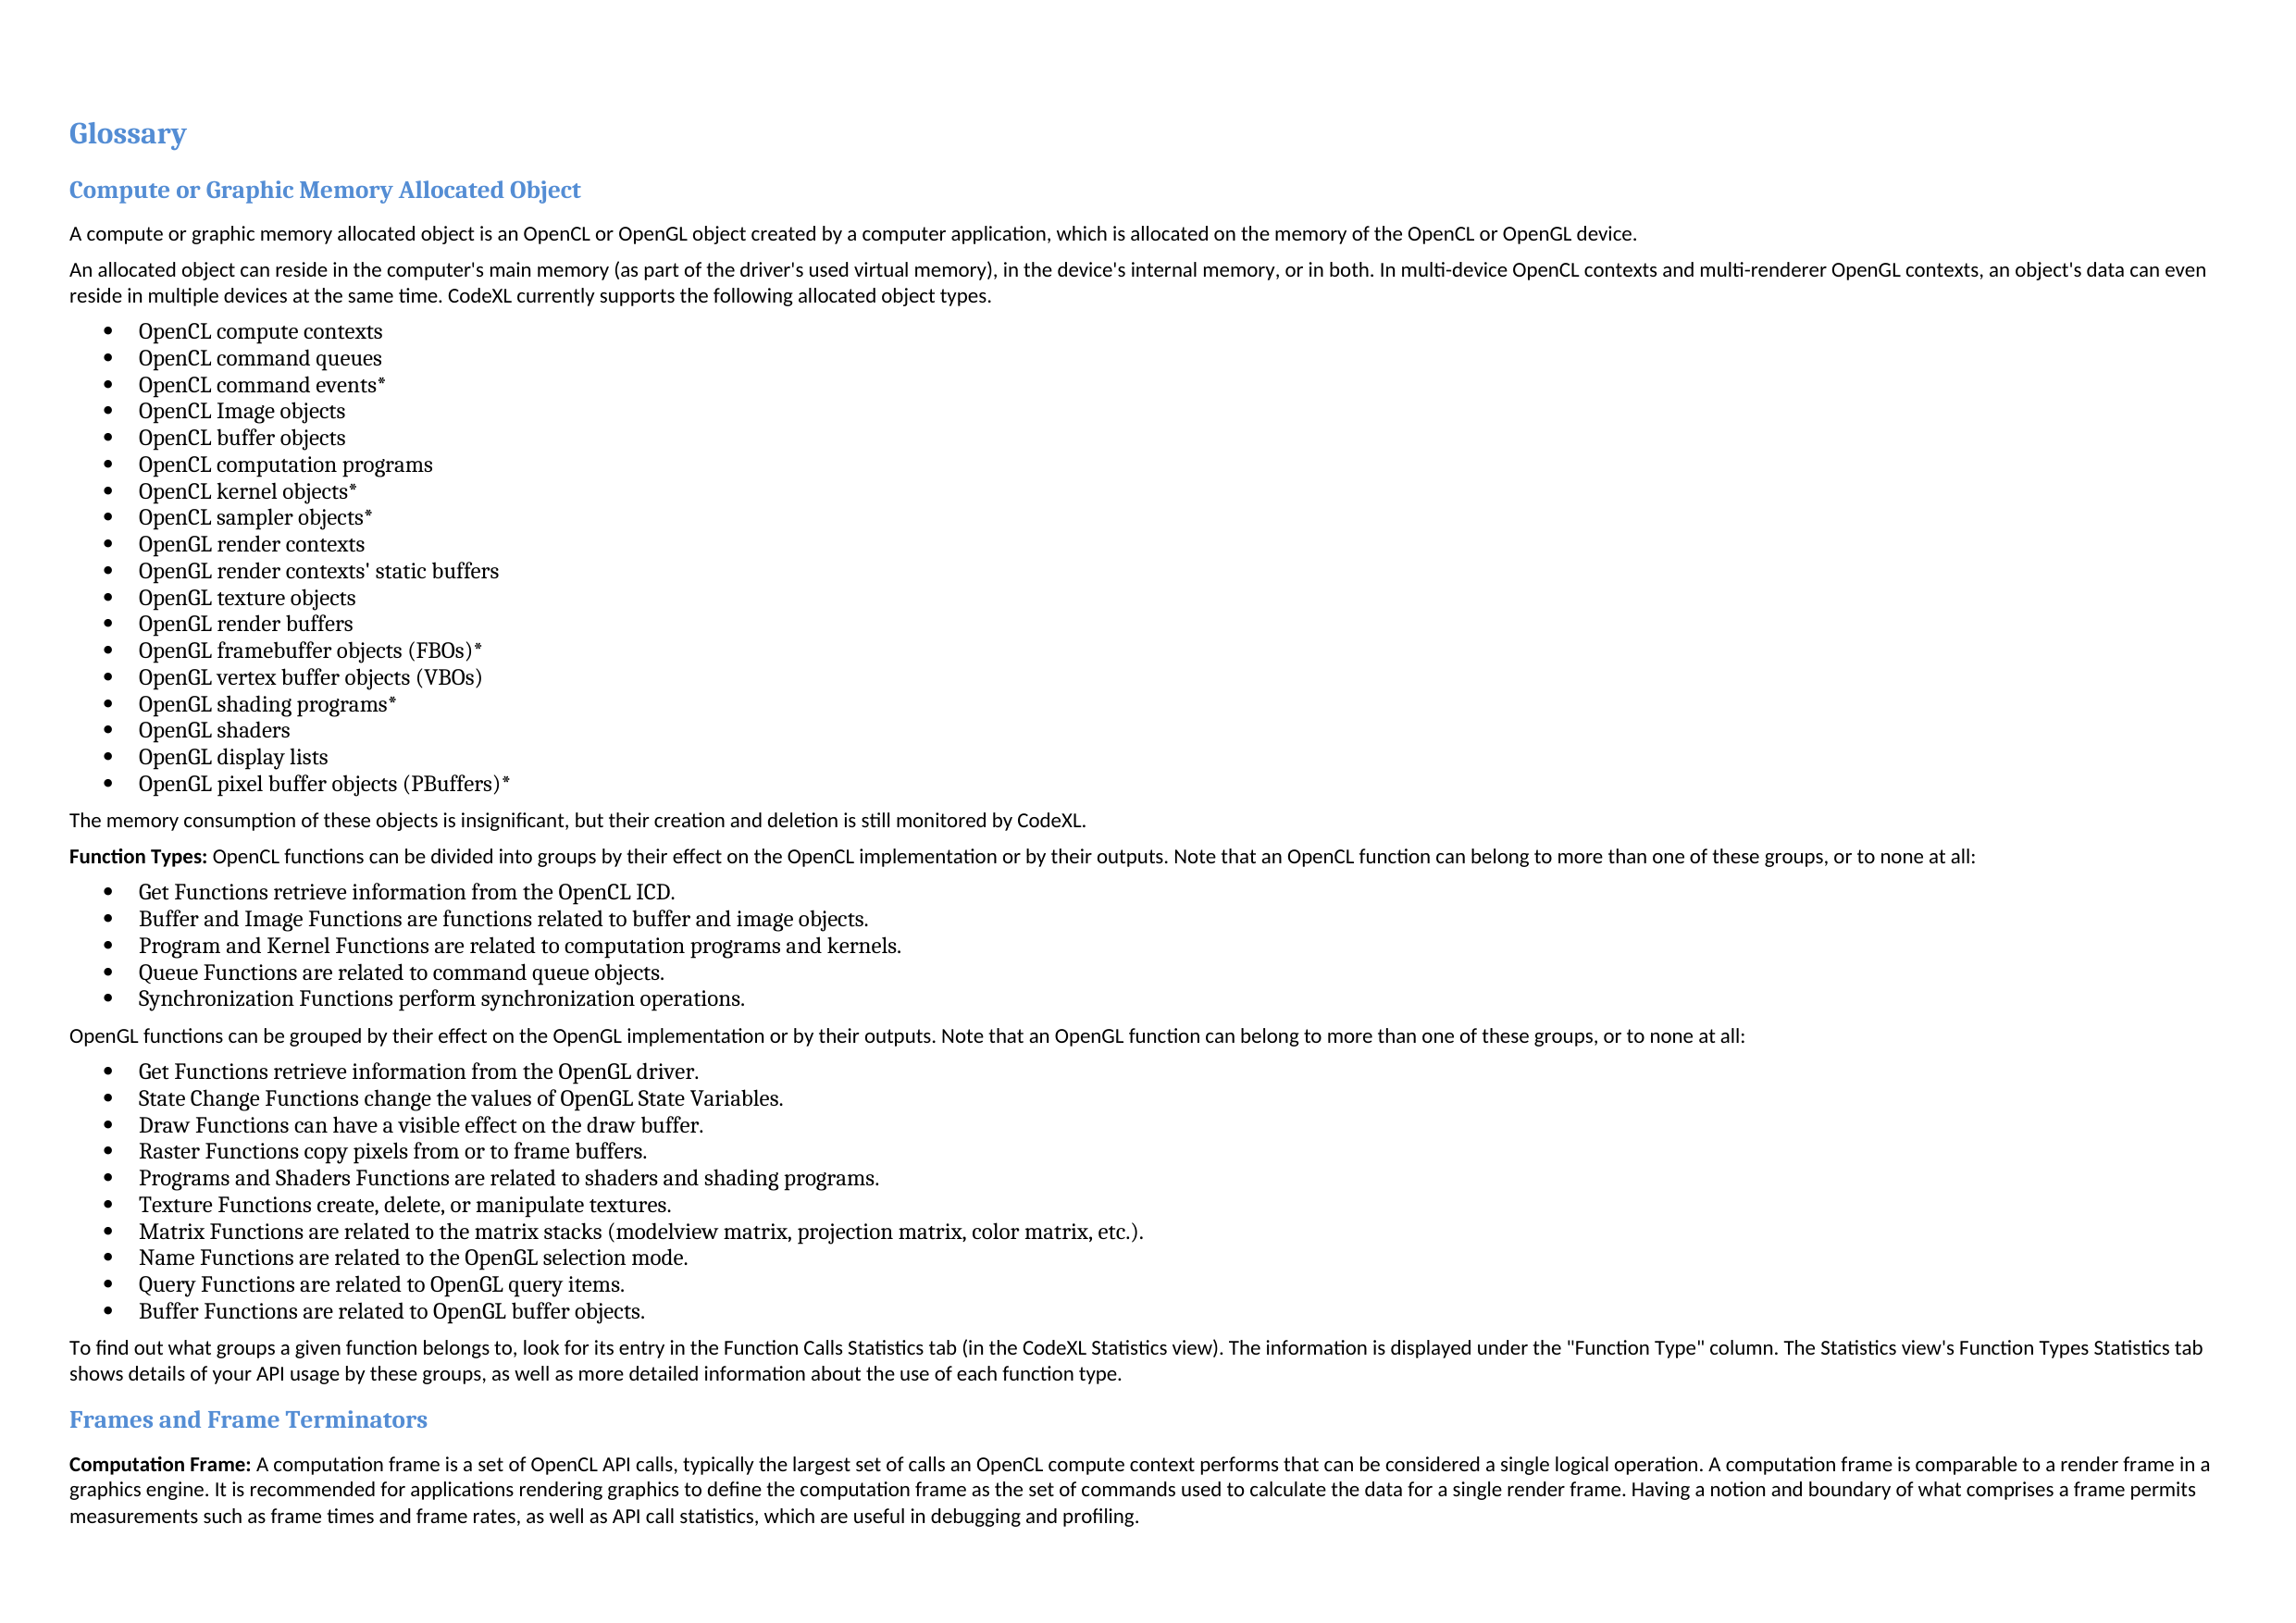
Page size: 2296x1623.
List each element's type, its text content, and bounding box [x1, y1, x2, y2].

list OpenGL render buffers [104, 611, 2226, 638]
list OpenGL framebuffer objects (FBOs)* [104, 638, 2226, 664]
list OpenCL kernel objects* [104, 478, 2226, 504]
text An allocated object can reside in the computer's main memory (as part of the driver's used virtual memory), in the device's internal memory, or in both. In multi-device OpenCL contexts and multi-renderer OpenGL contexts, an object's data can even reside in multiple devices at the same time. CodeXL currently supports the following allocated object types. [69, 256, 2226, 308]
list OpenGL display lists [104, 744, 2226, 771]
list Texture Functions create, delete, or manipulate textures. [104, 1192, 2226, 1219]
list OpenCL sampler objects* [104, 504, 2226, 531]
list OpenCL command queues [104, 345, 2226, 372]
list Program and Kernel Functions are related to computation programs and kernels. [104, 933, 2226, 960]
text A compute or graphic memory allocated object is an OpenCL or OpenGL object created by a computer application, which is allocated on the memory of the OpenCL or OpenGL device. [69, 220, 2226, 246]
list OpenCL Image objects [104, 398, 2226, 425]
list Draw Functions can have a visible effect on the draw buffer. [104, 1112, 2226, 1138]
list Queue Functions are related to command queue objects. [104, 960, 2226, 985]
list Matrix Functions are related to the matrix stacks (modelview matrix, projection matrix, color matrix, etc.). [104, 1219, 2226, 1245]
list Get Functions retrieve information from the OpenGL driver. [104, 1059, 2226, 1085]
list OpenGL texture objects [104, 585, 2226, 611]
list Buffer Functions are related to OpenGL buffer objects. [104, 1298, 2226, 1325]
list OpenGL render contexts [104, 531, 2226, 558]
text To find out what groups a given function belongs to, look for its entry in the Function Calls Statistics tab (in the CodeXL Statistics view). The information is displayed under the "Function Type" column. The Statistics view's Function Types Statistics tab shows details of your API usage by these groups, as well as more detailed information about the use of each function type. [69, 1334, 2226, 1386]
list State Change Functions change the values of OpenGL State Variables. [104, 1085, 2226, 1112]
subtitle Frames and Frame Terminators [69, 1406, 2226, 1435]
list OpenGL render contexts' static buffers [104, 558, 2226, 585]
list Synchronization Functions perform synchronization operations. [104, 985, 2226, 1012]
list OpenCL command events* [104, 372, 2226, 398]
list OpenCL computation programs [104, 452, 2226, 478]
list Get Functions retrieve information from the OpenCL ICD. [104, 879, 2226, 906]
list OpenGL shading programs* [104, 691, 2226, 717]
list OpenGL pixel buffer objects (PBuffers)* [104, 771, 2226, 798]
list OpenCL compute contexts [104, 318, 2226, 345]
list Query Functions are related to OpenGL query items. [104, 1271, 2226, 1298]
subtitle Glossary [69, 116, 2226, 151]
list OpenGL vertex buffer objects (VBOs) [104, 664, 2226, 691]
text The memory consumption of these objects is insignificant, but their creation and deletion is still monitored by CodeXL. [69, 807, 2226, 834]
text Function Types: OpenCL functions can be divided into groups by their effect on the OpenCL implementation or by their outputs. Note that an OpenCL function can belong to more than one of these groups, or to none at all: [69, 843, 2226, 869]
list Name Functions are related to the OpenGL selection mode. [104, 1245, 2226, 1271]
list Raster Functions copy pixels from or to frame buffers. [104, 1138, 2226, 1165]
text Computation Frame: A computation frame is a set of OpenCL API calls, typically the largest set of calls an OpenCL compute context performs that can be considered a single logical operation. A computation frame is comparable to a render frame in a graphics engine. It is recommended for applications rendering graphics to define the computation frame as the set of commands used to calculate the data for a single render frame. Having a notion and boundary of what comprises a frame permits measurements such as frame times and frame rates, as well as API call statistics, which are useful in debugging and profiling. [69, 1451, 2226, 1529]
list Programs and Shaders Functions are related to shaders and shading programs. [104, 1165, 2226, 1192]
list Buffer and Image Functions are functions related to buffer and image objects. [104, 906, 2226, 933]
list OpenCL buffer objects [104, 425, 2226, 452]
list OpenGL shaders [104, 717, 2226, 744]
subtitle Compute or Graphic Memory Allocated Object [69, 176, 2226, 204]
text OpenGL functions can be grouped by their effect on the OpenGL implementation or by their outputs. Note that an OpenGL function can belong to more than one of these groups, or to none at all: [69, 1022, 2226, 1048]
